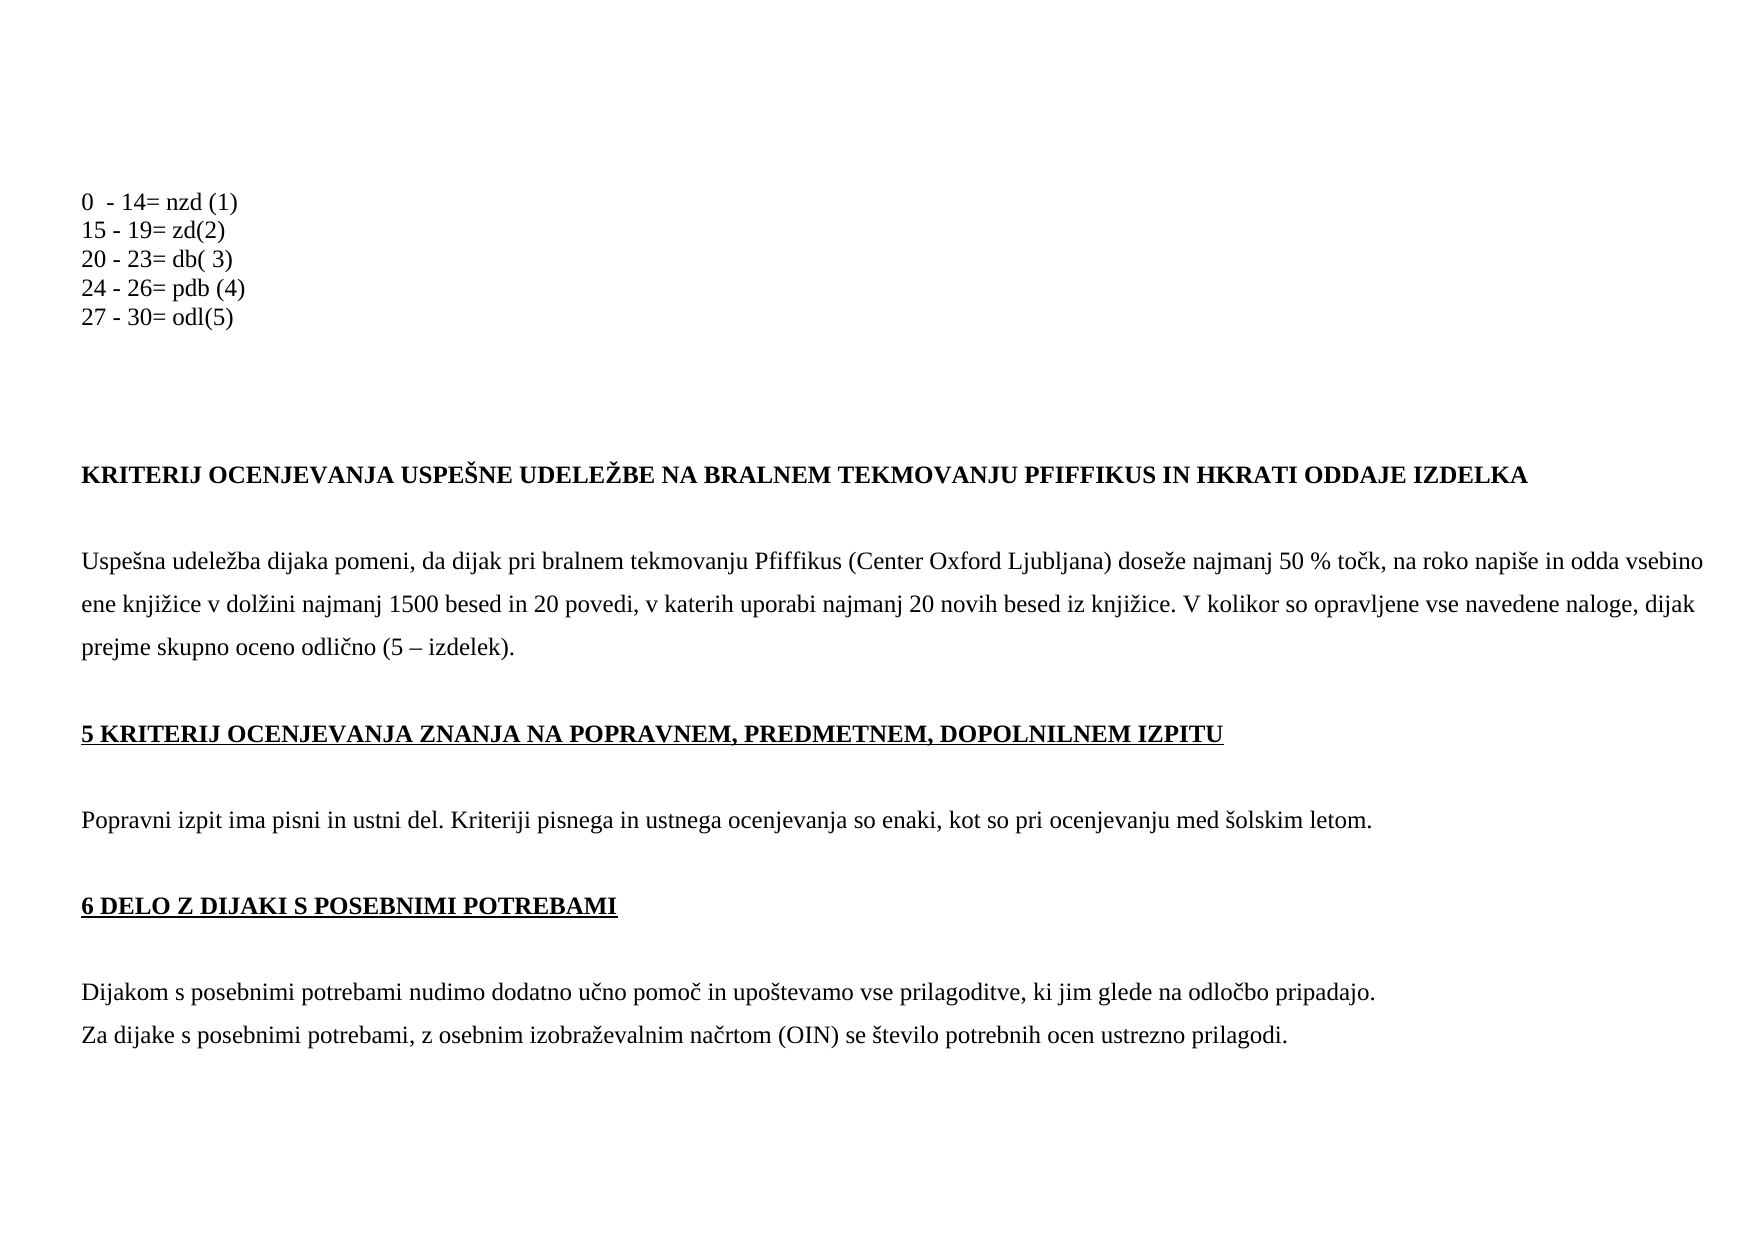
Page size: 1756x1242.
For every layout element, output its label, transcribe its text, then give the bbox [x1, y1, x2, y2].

text 0 - 14= nzd (1) [81, 187, 1705, 216]
text 5 KRITERIJ OCENJEVANJA ZNANJA NA POPRAVNEM, PREDMETNEM, DOPOLNILNEM IZPITU [81, 719, 1705, 747]
text KRITERIJ OCENJEVANJA USPEŠNE UDELEŽBE NA BRALNEM TEKMOVANJU PFIFFIKUS IN HKRATI ODDAJE IZDELKA [81, 460, 1705, 489]
text 24 - 26= pdb (4) [81, 273, 1705, 302]
text 6 DELO Z DIJAKI S POSEBNIMI POTREBAMI [81, 891, 1705, 920]
text 20 - 23= db( 3) [81, 244, 1705, 273]
text Uspešna udeležba dijaka pomeni, da dijak pri bralnem tekmovanju Pfiffikus (Center Oxford Ljubljana) doseže najmanj 50 % točk, na roko napiše in odda vsebino ene knjižice v dolžini najmanj 1500 besed in 20 povedi, v katerih uporabi najmanj 20 novih besed iz knjižice. V kolikor so opravljene vse navedene naloge, dijak prejme skupno oceno odlično (5 – izdelek). [81, 546, 1705, 661]
text 15 - 19= zd(2) [81, 216, 1705, 244]
text Popravni izpit ima pisni in ustni del. Kriteriji pisnega in ustnega ocenjevanja so enaki, kot so pri ocenjevanju med šolskim letom. [81, 805, 1705, 834]
text 27 - 30= odl(5) [81, 302, 1705, 331]
text Dijakom s posebnimi potrebami nudimo dodatno učno pomoč in upoštevamo vse prilagoditve, ki jim glede na odločbo pripadajo. [81, 977, 1705, 1006]
text Za dijake s posebnimi potrebami, z osebnim izobraževalnim načrtom (OIN) se število potrebnih ocen ustrezno prilagodi. [81, 1021, 1705, 1049]
